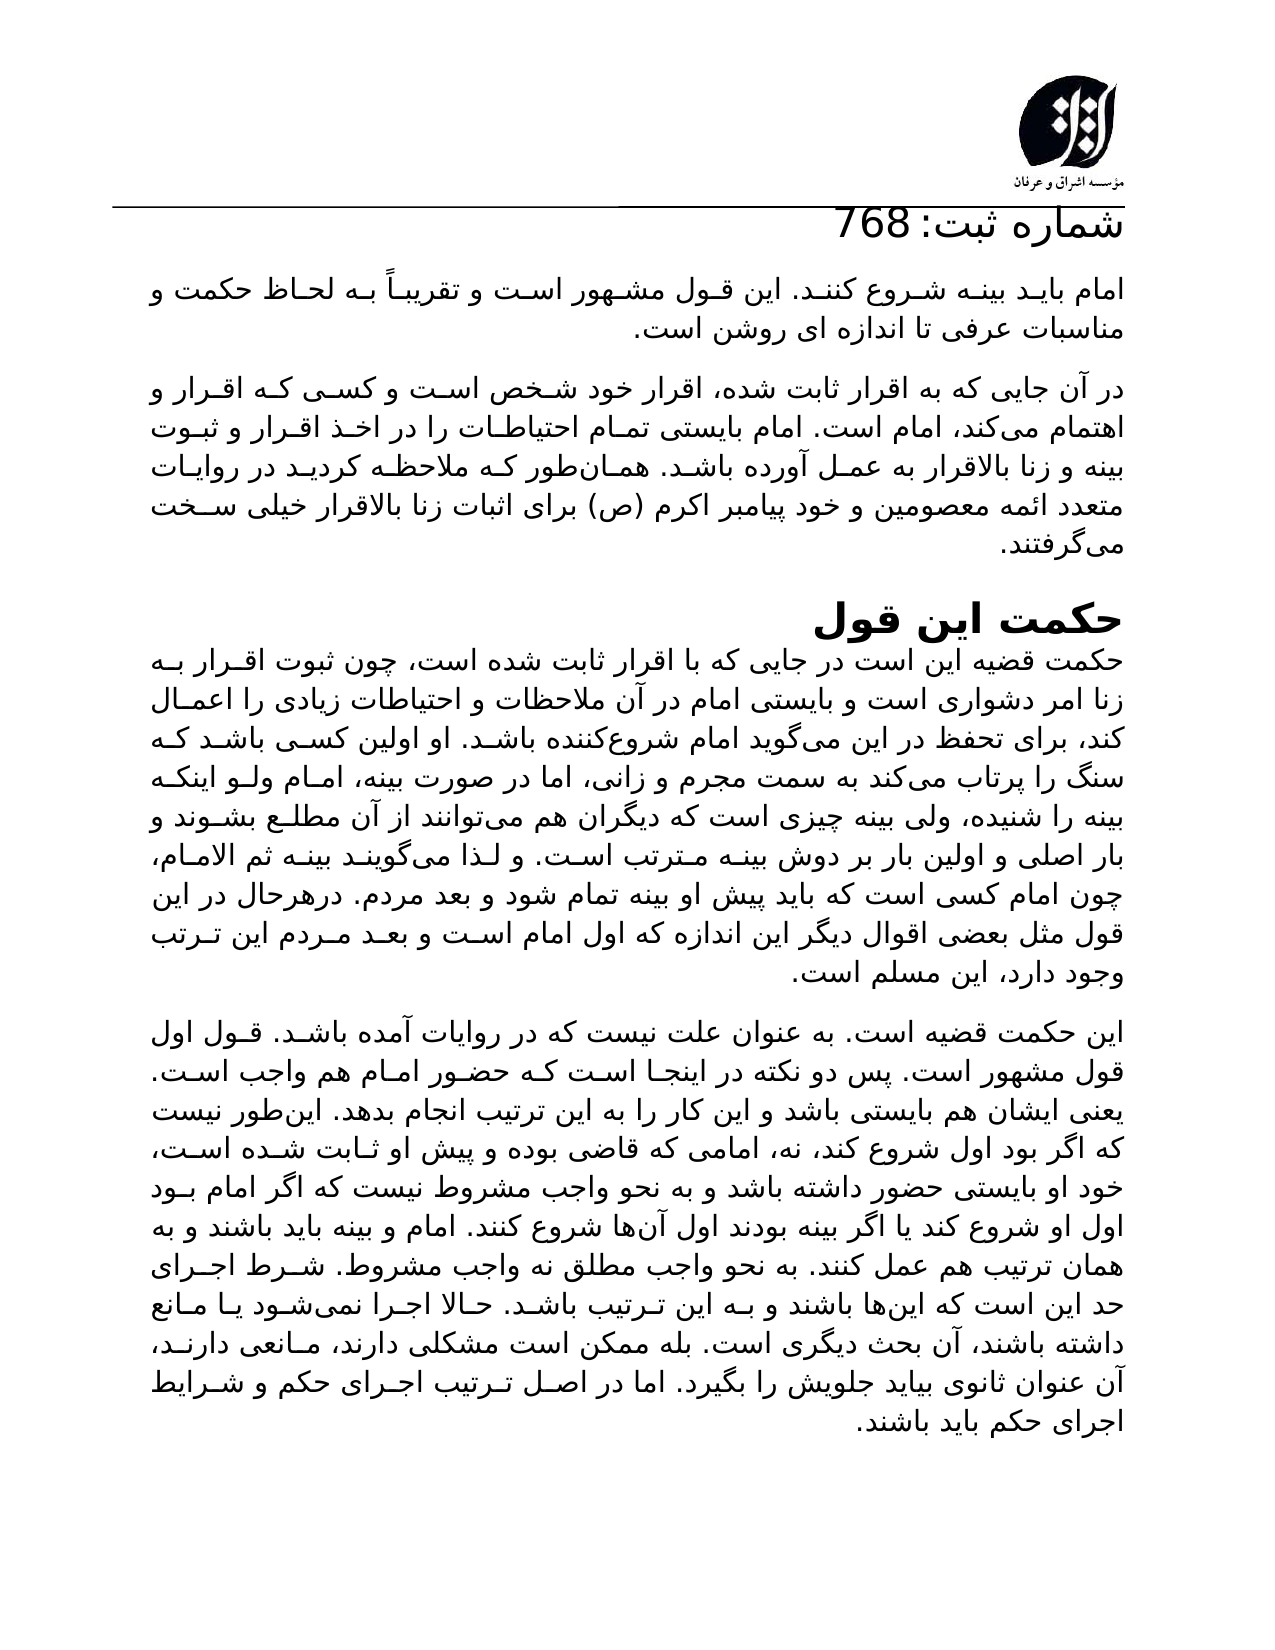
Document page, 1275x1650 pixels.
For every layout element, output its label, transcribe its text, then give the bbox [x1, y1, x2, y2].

subtitle حکمت این قول [150, 595, 1125, 643]
text این حکمت قضیه است. به عنوان علت نیست که در روایات آمده باشد. قول اول قول مشهور است. پس دو نکته در اینجا است که حضور امام هم واجب است. یعنی ایشان هم بایستی باشد و این کار را به این ترتیب انجام بدهد. این‌طور نیست که اگر بود اول شروع کند، نه، امامی که قاضی بوده و پیش او ثابت شده است، خود او بایستی حضور داشته باشد و به نحو واجب مشروط نیست که اگر امام بود اول او شروع کند یا اگر بینه بودند اول آن‌ها شروع کنند. امام و بینه باید باشند و به همان ترتیب هم عمل کنند. به نحو واجب مطلق نه واجب مشروط. شرط اجرای حد این است که این‌ها باشند و به این ترتیب باشد. حالا اجرا نمی‌شود یا مانع داشته باشند، آن بحث دیگری است. بله ممکن است مشکلی دارند، مانعی دارند، آن عنوان ثانوی بیاید جلویش را بگیرد. اما در اصل ترتیب اجرای حکم و شرایط اجرای حکم باید باشند. [150, 1015, 1125, 1438]
picture [1010, 75, 1125, 192]
text در آن جایی که به اقرار ثابت شده، اقرار خود شخص است و کسی که اقرار و اهتمام می‌کند، امام است. امام بایستی تمام احتیاطات را در اخذ اقرار و ثبوت بینه و زنا بالاقرار به عمل آورده باشد. همان‌طور که ملاحظه کردید در روایات متعدد ائمه معصومین و خود پیامبر اکرم (ص) برای اثبات زنا بالاقرار خیلی سخت می‌گرفتند. [150, 371, 1125, 561]
text حکمت قضیه این است در جایی که با اقرار ثابت شده است، چون ثبوت اقرار به زنا امر دشواری است و بایستی امام در آن ملاحظات و احتیاطات زیادی را اعمال کند، برای تحفظ در این می‌گوید امام شروع‌کننده باشد. او اولین کسی باشد که سنگ را پرتاب می‌کند به سمت مجرم و زانی، اما در صورت بینه، امام ولو اینکه بینه را شنیده، ولی بینه چیزی است که دیگران هم می‌توانند از آن مطلع بشوند و بار اصلی و اولین بار بر دوش بینه مترتب است. و لذا می‌گویند بینه ثم الامام، چون امام کسی است که باید پیش او بینه تمام شود و بعد مردم. درهرحال در این قول مثل بعضی اقوال دیگر این اندازه که اول امام است و بعد مردم این ترتب وجود دارد، این مسلم است. [150, 643, 1125, 989]
